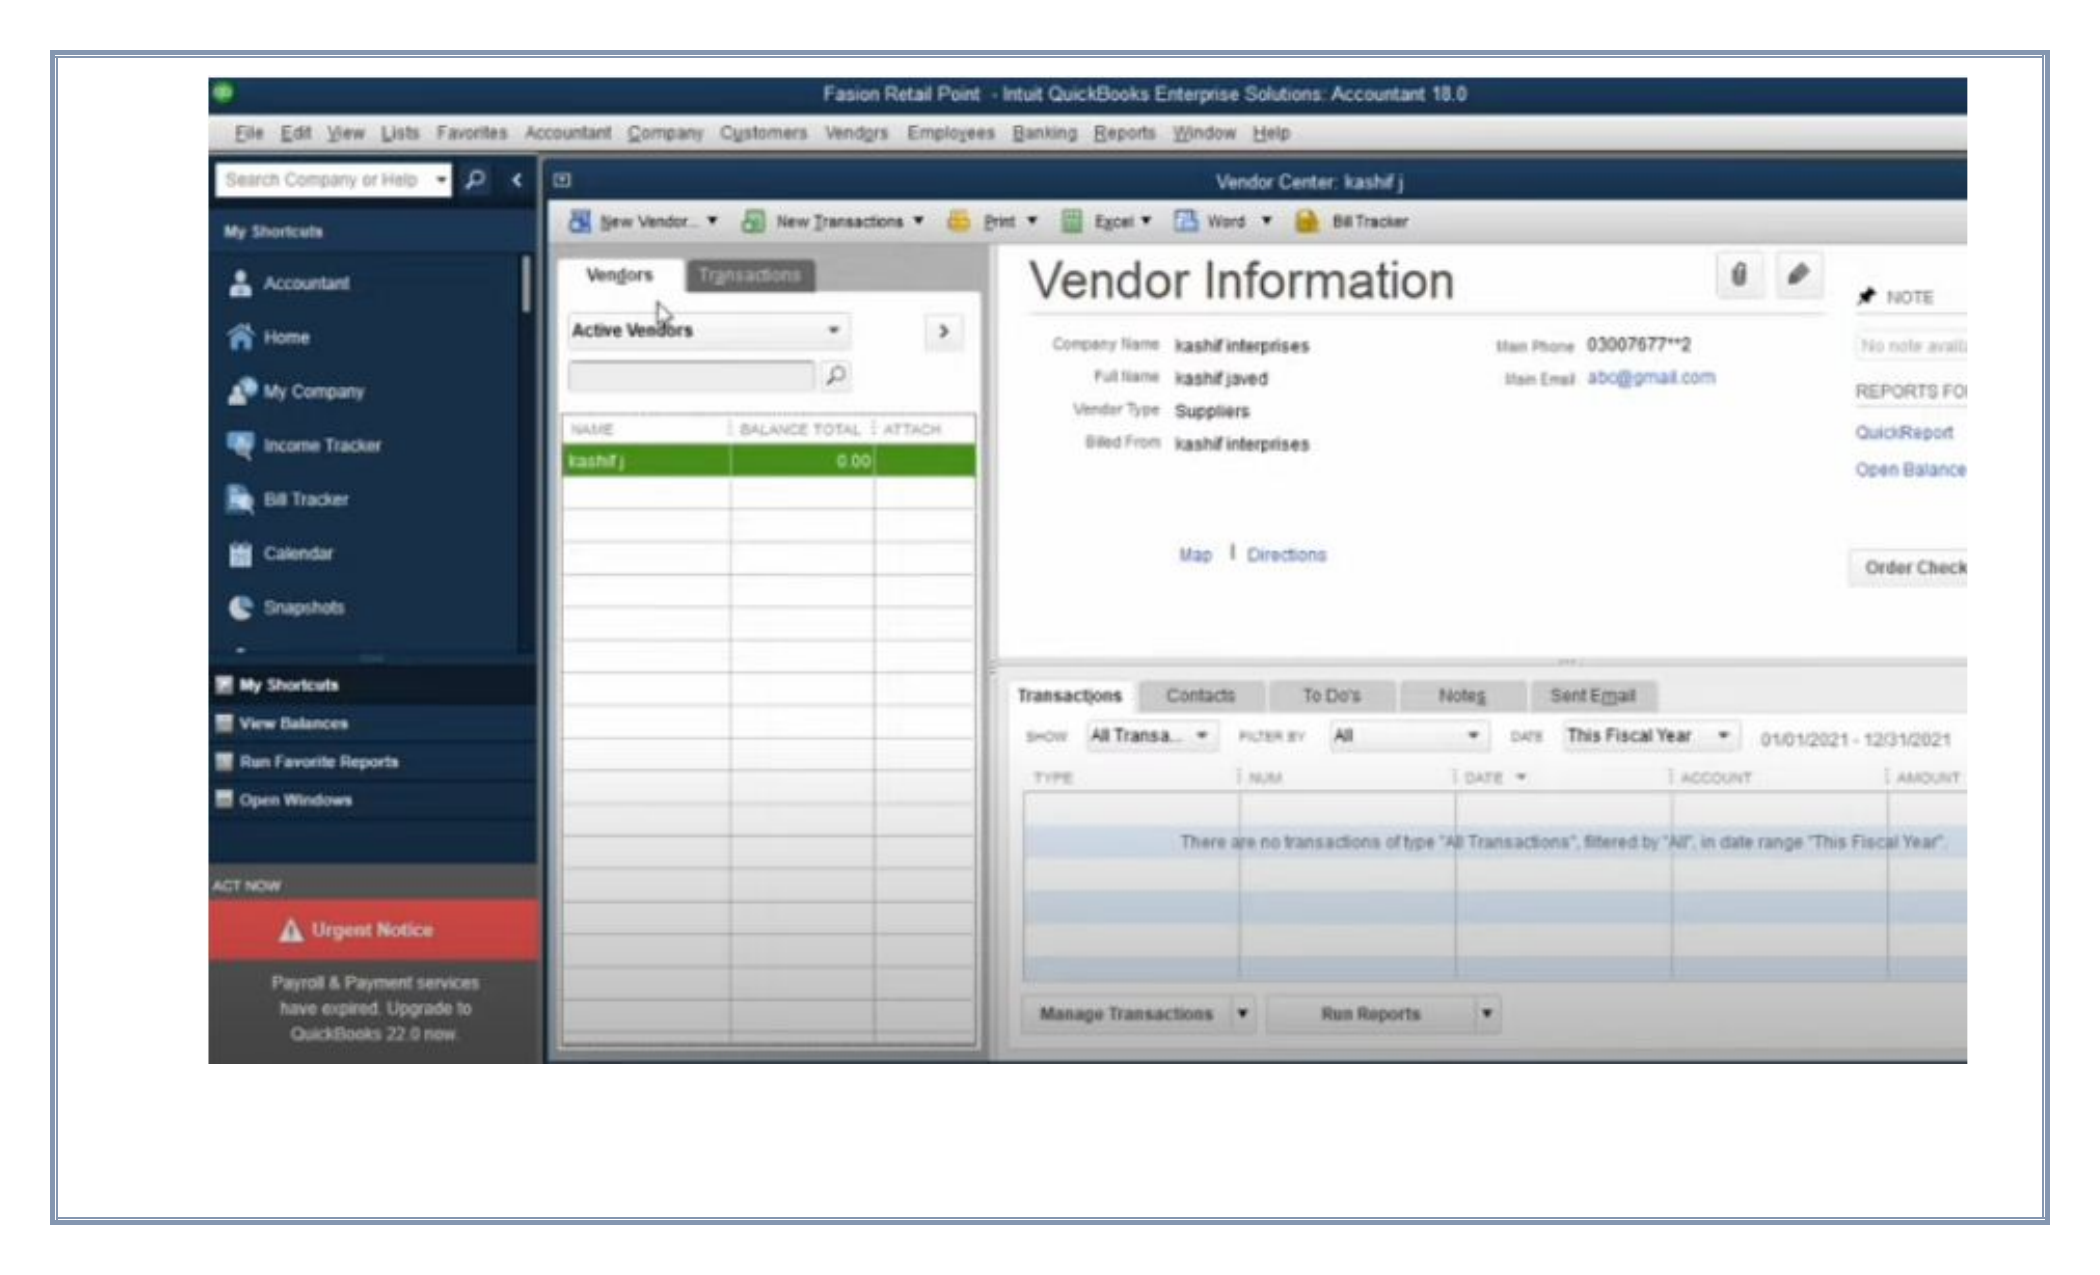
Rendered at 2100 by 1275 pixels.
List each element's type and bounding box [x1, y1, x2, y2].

picture [207, 75, 1968, 1064]
